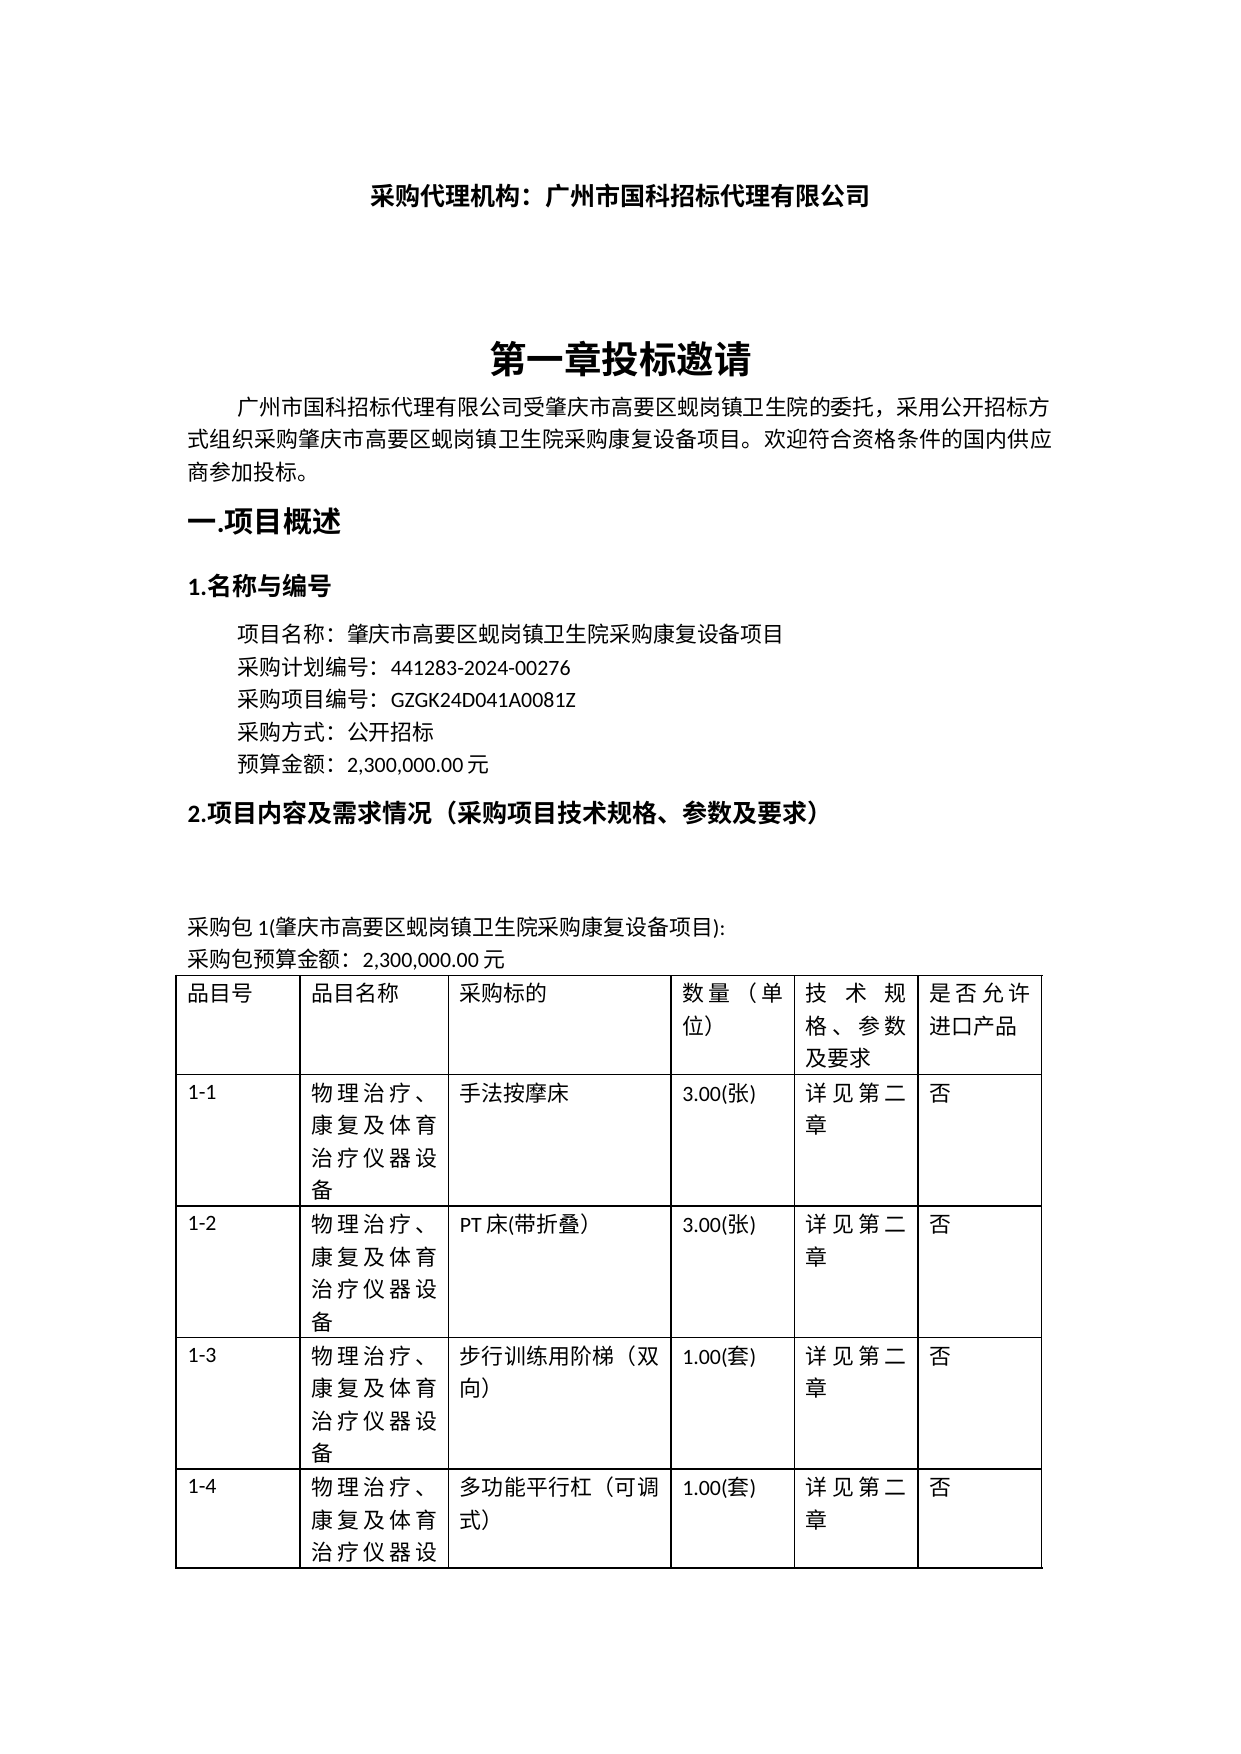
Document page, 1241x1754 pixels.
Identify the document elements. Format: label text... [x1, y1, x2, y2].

text 一.项目概述 [187, 487, 1053, 552]
table_cell 3.00(张) [672, 1207, 794, 1337]
table_header 技术规格、参数及要求 [795, 976, 917, 1073]
text 第一章投标邀请 [187, 324, 1053, 389]
table_cell 否 [919, 1075, 1041, 1205]
table_cell 1.00(套) [672, 1338, 794, 1468]
text 预算金额：2,300,000.00元 [187, 747, 1053, 779]
text 1.名称与编号 [187, 552, 1053, 617]
table_cell 详见第二章 [795, 1470, 917, 1567]
text 项目名称：肇庆市高要区蚬岗镇卫生院采购康复设备项目 [187, 617, 1053, 649]
table_cell 1-3 [177, 1338, 299, 1468]
text 2.项目内容及需求情况（采购项目技术规格、参数及要求） [187, 779, 1053, 844]
table_cell 1.00(套) [672, 1470, 794, 1567]
table_cell 详见第二章 [795, 1075, 917, 1205]
table_cell 物理治疗、康复及体育治疗仪器设备 [301, 1338, 448, 1468]
table_cell 3.00(张) [672, 1075, 794, 1205]
text 采购项目编号：GZGK24D041A0081Z [187, 682, 1053, 714]
table_cell 否 [919, 1470, 1041, 1567]
table_cell 否 [919, 1338, 1041, 1468]
table_cell PT床(带折叠） [449, 1207, 670, 1337]
table_header 采购标的 [449, 976, 670, 1073]
text 采购包预算金额：2,300,000.00元 [187, 942, 1053, 974]
table_cell 手法按摩床 [449, 1075, 670, 1205]
table_cell 详见第二章 [795, 1338, 917, 1468]
table_cell 物理治疗、康复及体育治疗仪器设备 [301, 1207, 448, 1337]
table_header 是否允许进口产品 [919, 976, 1041, 1073]
text 采购代理机构：广州市国科招标代理有限公司 [187, 162, 1053, 227]
text 广州市国科招标代理有限公司受肇庆市高要区蚬岗镇卫生院的委托，采用公开招标方式组织采购肇庆市高要区蚬岗镇卫生院采购康复设备项目。欢迎符合资格条件的国内供应商参加投标。 [187, 389, 1053, 487]
table_cell 详见第二章 [795, 1207, 917, 1337]
table_cell 1-4 [177, 1470, 299, 1567]
table_cell 步行训练用阶梯（双向） [449, 1338, 670, 1468]
text 采购包1(肇庆市高要区蚬岗镇卫生院采购康复设备项目): [187, 909, 1053, 942]
text 采购方式：公开招标 [187, 714, 1053, 747]
table_cell 多功能平行杠（可调式） [449, 1470, 670, 1567]
table_cell 物理治疗、康复及体育治疗仪器设备 [301, 1075, 448, 1205]
table_header 数量（单位） [672, 976, 794, 1073]
table_header 品目名称 [301, 976, 448, 1073]
table_cell 否 [919, 1207, 1041, 1337]
table_cell 物理治疗、康复及体育治疗仪器设备 [301, 1470, 448, 1567]
table_cell 1-1 [177, 1075, 299, 1205]
table_header 品目号 [177, 976, 299, 1073]
text 采购计划编号：441283-2024-00276 [187, 649, 1053, 682]
table_cell 1-2 [177, 1207, 299, 1337]
